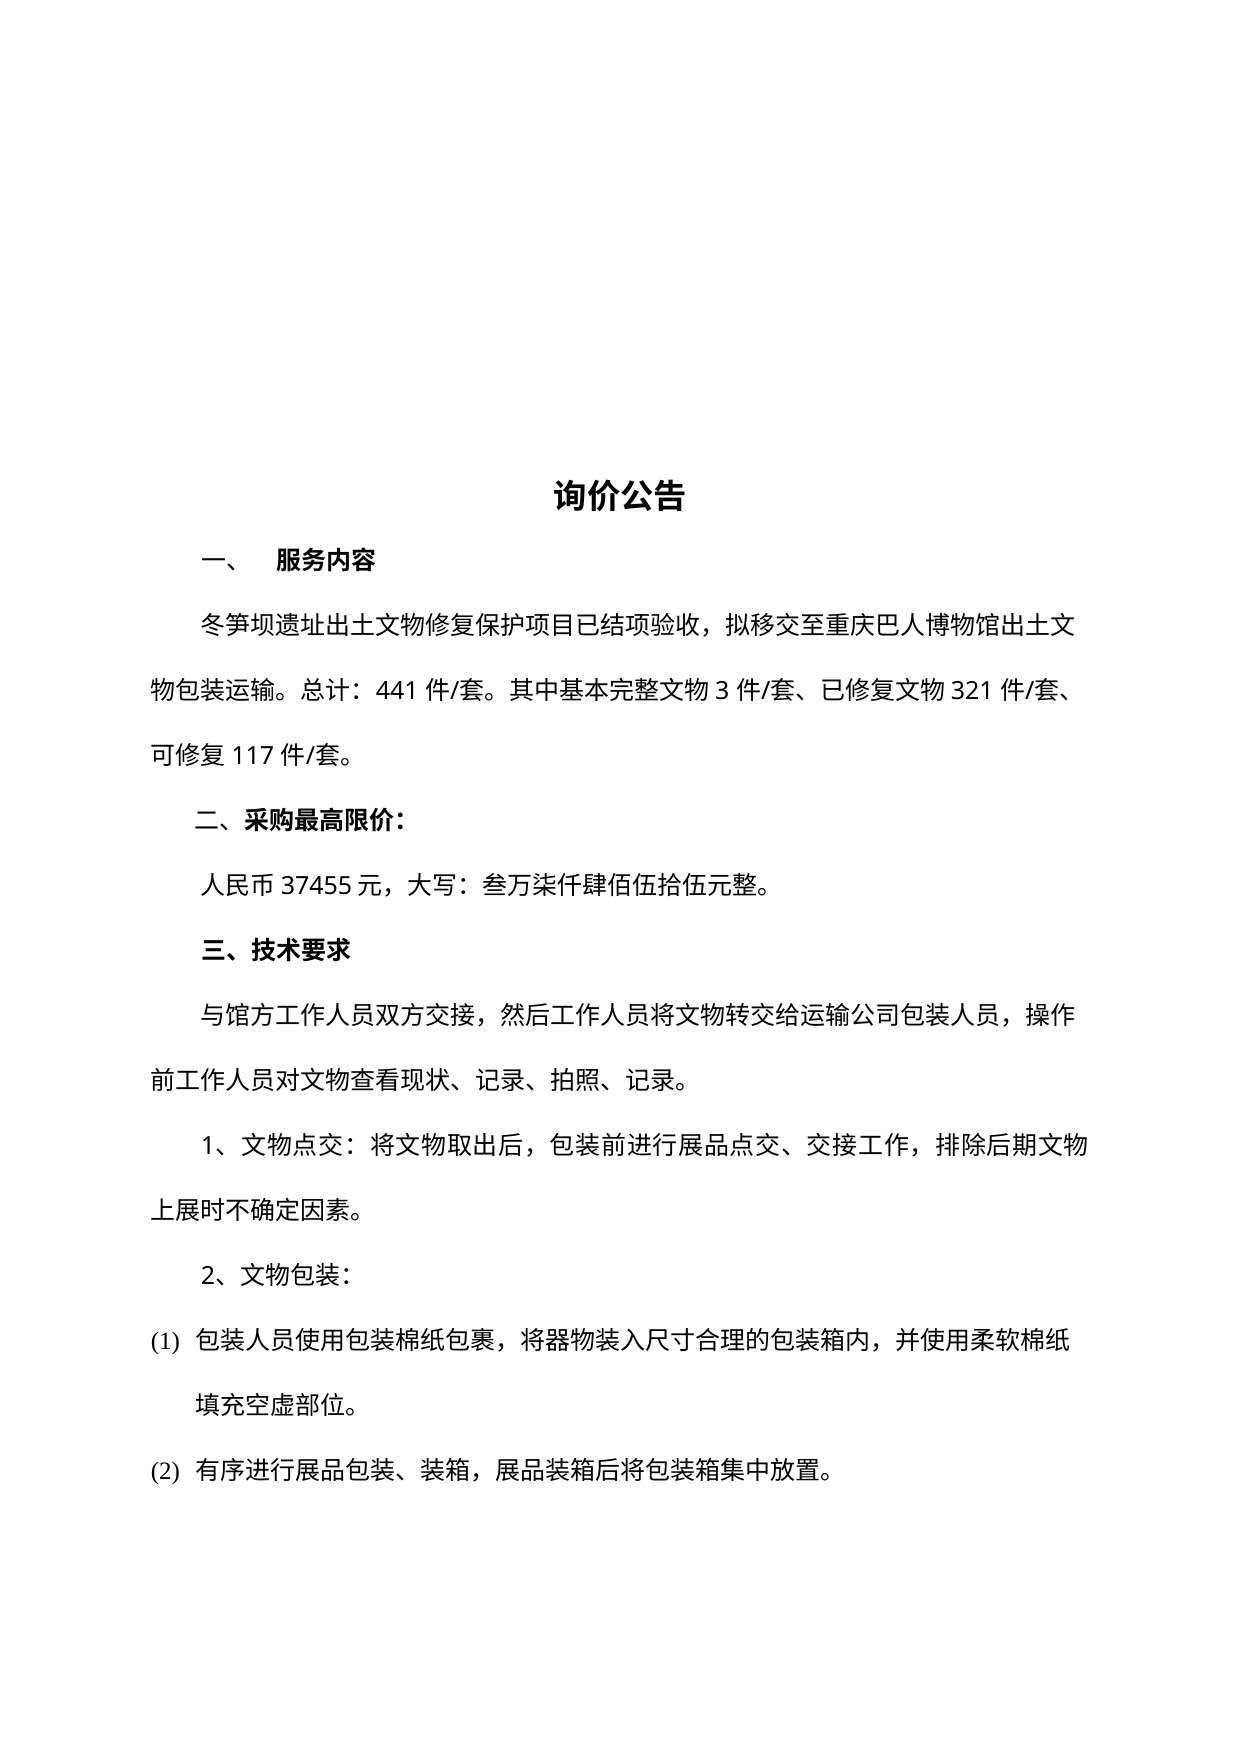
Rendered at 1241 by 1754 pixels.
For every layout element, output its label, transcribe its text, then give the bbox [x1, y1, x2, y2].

text 询价公告 [151, 461, 1089, 526]
list 有序进行展品包装、装箱，展品装箱后将包装箱集中放置。 [151, 1436, 1089, 1501]
text 2、文物包装： [151, 1241, 1089, 1306]
list 冬笋坝遗址出土文物修复保护项目已结项验收，拟移交至重庆巴人博物馆出土文物包装运输。总计：441 件/套。其中基本完整文物 3 件/套、已修复文物 321 件/套、可修复 117 件/套。 [151, 591, 1089, 786]
text 三、技术要求 [151, 916, 1089, 981]
text 1、文物点交：将文物取出后，包装前进行展品点交、交接工作，排除后期文物上展时不确定因素。 [151, 1111, 1089, 1241]
list 服务内容 [201, 526, 1089, 591]
text 人民币37455元，大写：叁万柒仟肆佰伍拾伍元整。 [151, 851, 1089, 916]
list 二、采购最高限价： [151, 786, 1089, 851]
list 与馆方工作人员双方交接，然后工作人员将文物转交给运输公司包装人员，操作前工作人员对文物查看现状、记录、拍照、记录。 [151, 981, 1089, 1111]
list 包装人员使用包装棉纸包裹，将器物装入尺寸合理的包装箱内，并使用柔软棉纸填充空虚部位。 [151, 1306, 1089, 1436]
